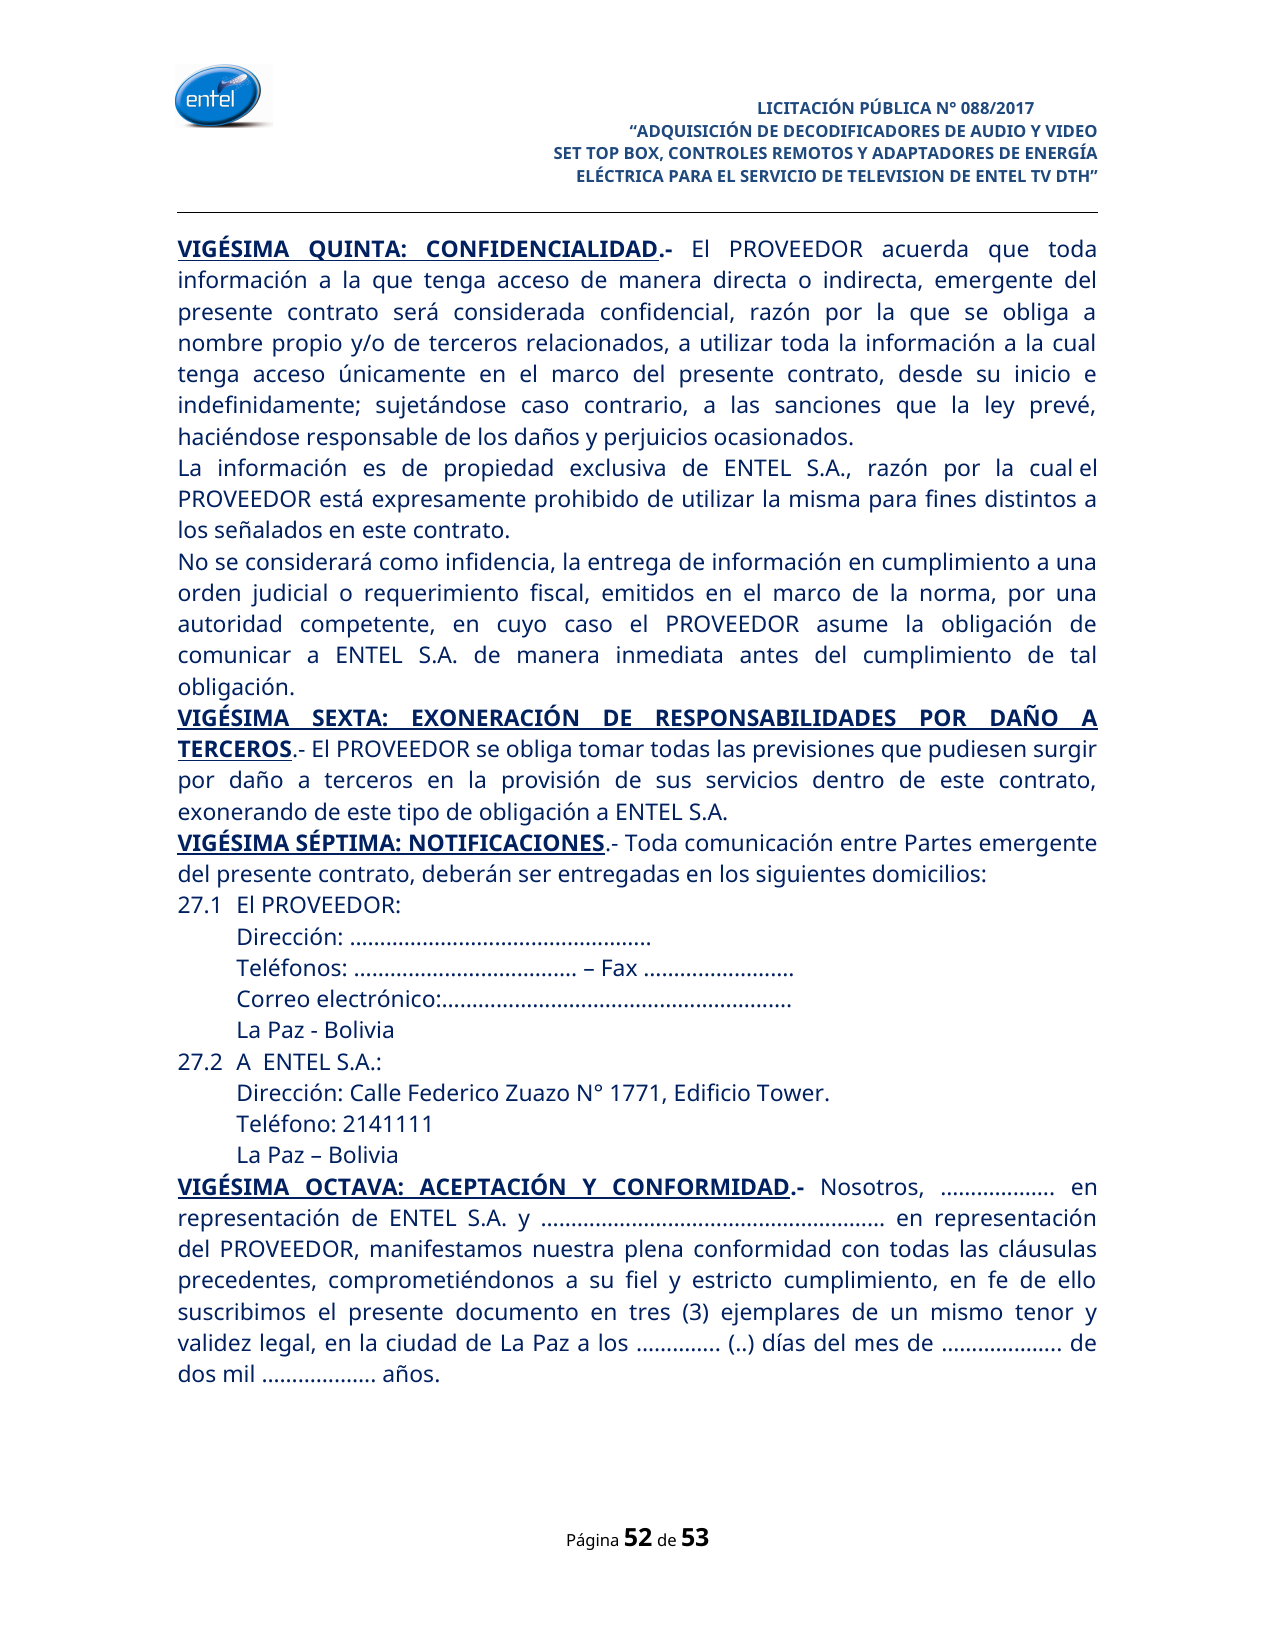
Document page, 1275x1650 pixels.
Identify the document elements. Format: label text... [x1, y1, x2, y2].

text VIGÉSIMA OCTAVA: ACEPTACIÓN Y CONFORMIDAD.- Nosotros, ………………. en representación de ENTEL S.A. y ………………………………………………… en representación del PROVEEDOR, manifestamos nuestra plena conformidad con todas las cláusulas precedentes, comprometiéndonos a su fiel y estricto cumplimiento, en fe de ello suscribimos el presente documento en tres (3) ejemplares de un mismo tenor y validez legal, en la ciudad de La Paz a los ………….. (..) días del mes de ……………….. de dos mil ………………. años. [177, 1171, 1098, 1389]
text Dirección: Calle Federico Zuazo N° 1771, Edificio Tower. [236, 1077, 1098, 1108]
text La Paz - Bolivia [236, 1014, 1098, 1046]
text La Paz – Bolivia [236, 1139, 1098, 1171]
text No se considerará como infidencia, la entrega de información en cumplimiento a una orden judicial o requerimiento fiscal, emitidos en el marco de la norma, por una autoridad competente, en cuyo caso el PROVEEDOR asume la obligación de comunicar a ENTEL S.A. de manera inmediata antes del cumplimiento de tal obligación. [177, 546, 1098, 702]
text Correo electrónico:…………………………………………………. [236, 983, 1098, 1014]
text La información es de propiedad exclusiva de ENTEL S.A., razón por la cual el PROVEEDOR está expresamente prohibido de utilizar la misma para fines distintos a los señalados en este contrato. [177, 452, 1098, 546]
picture [174, 64, 274, 128]
text Teléfonos: ………………………………. – Fax ……………………. [236, 952, 1098, 983]
text VIGÉSIMA SÉPTIMA: NOTIFICACIONES.- Toda comunicación entre Partes emergente del presente contrato, deberán ser entregadas en los siguientes domicilios: [177, 827, 1098, 889]
text Dirección: ………………………………………….. [236, 921, 1098, 952]
text VIGÉSIMA SEXTA: EXONERACIÓN DE RESPONSABILIDADES POR DAÑO A TERCEROS.- El PROVEEDOR se obliga tomar todas las previsiones que pudiesen surgir por daño a terceros en la provisión de sus servicios dentro de este contrato, exonerando de este tipo de obligación a ENTEL S.A. [177, 730, 1098, 827]
text 27.1 El PROVEEDOR: [177, 889, 1098, 921]
text 27.2 A ENTEL S.A.: [177, 1046, 1098, 1077]
text VIGÉSIMA SEXTA: EXONERACIÓN DE RESPONSABILIDADES POR DAÑO A TERCEROS.- El PROVEEDOR se obliga tomar todas las previsiones que pudiesen surgir por daño a terceros en la provisión de sus servicios dentro de este contrato, exonerando de este tipo de obligación a ENTEL S.A. [177, 702, 1098, 728]
text Teléfono: 2141111 [236, 1108, 1098, 1139]
text VIGÉSIMA QUINTA: CONFIDENCIALIDAD.- El PROVEEDOR acuerda que toda información a la que tenga acceso de manera directa o indirecta, emergente del presente contrato será considerada confidencial, razón por la que se obliga a nombre propio y/o de terceros relacionados, a utilizar toda la información a la cual tenga acceso únicamente en el marco del presente contrato, desde su inicio e indefinidamente; sujetándose caso contrario, a las sanciones que la ley prevé, haciéndose responsable de los daños y perjuicios ocasionados. [177, 233, 1098, 452]
